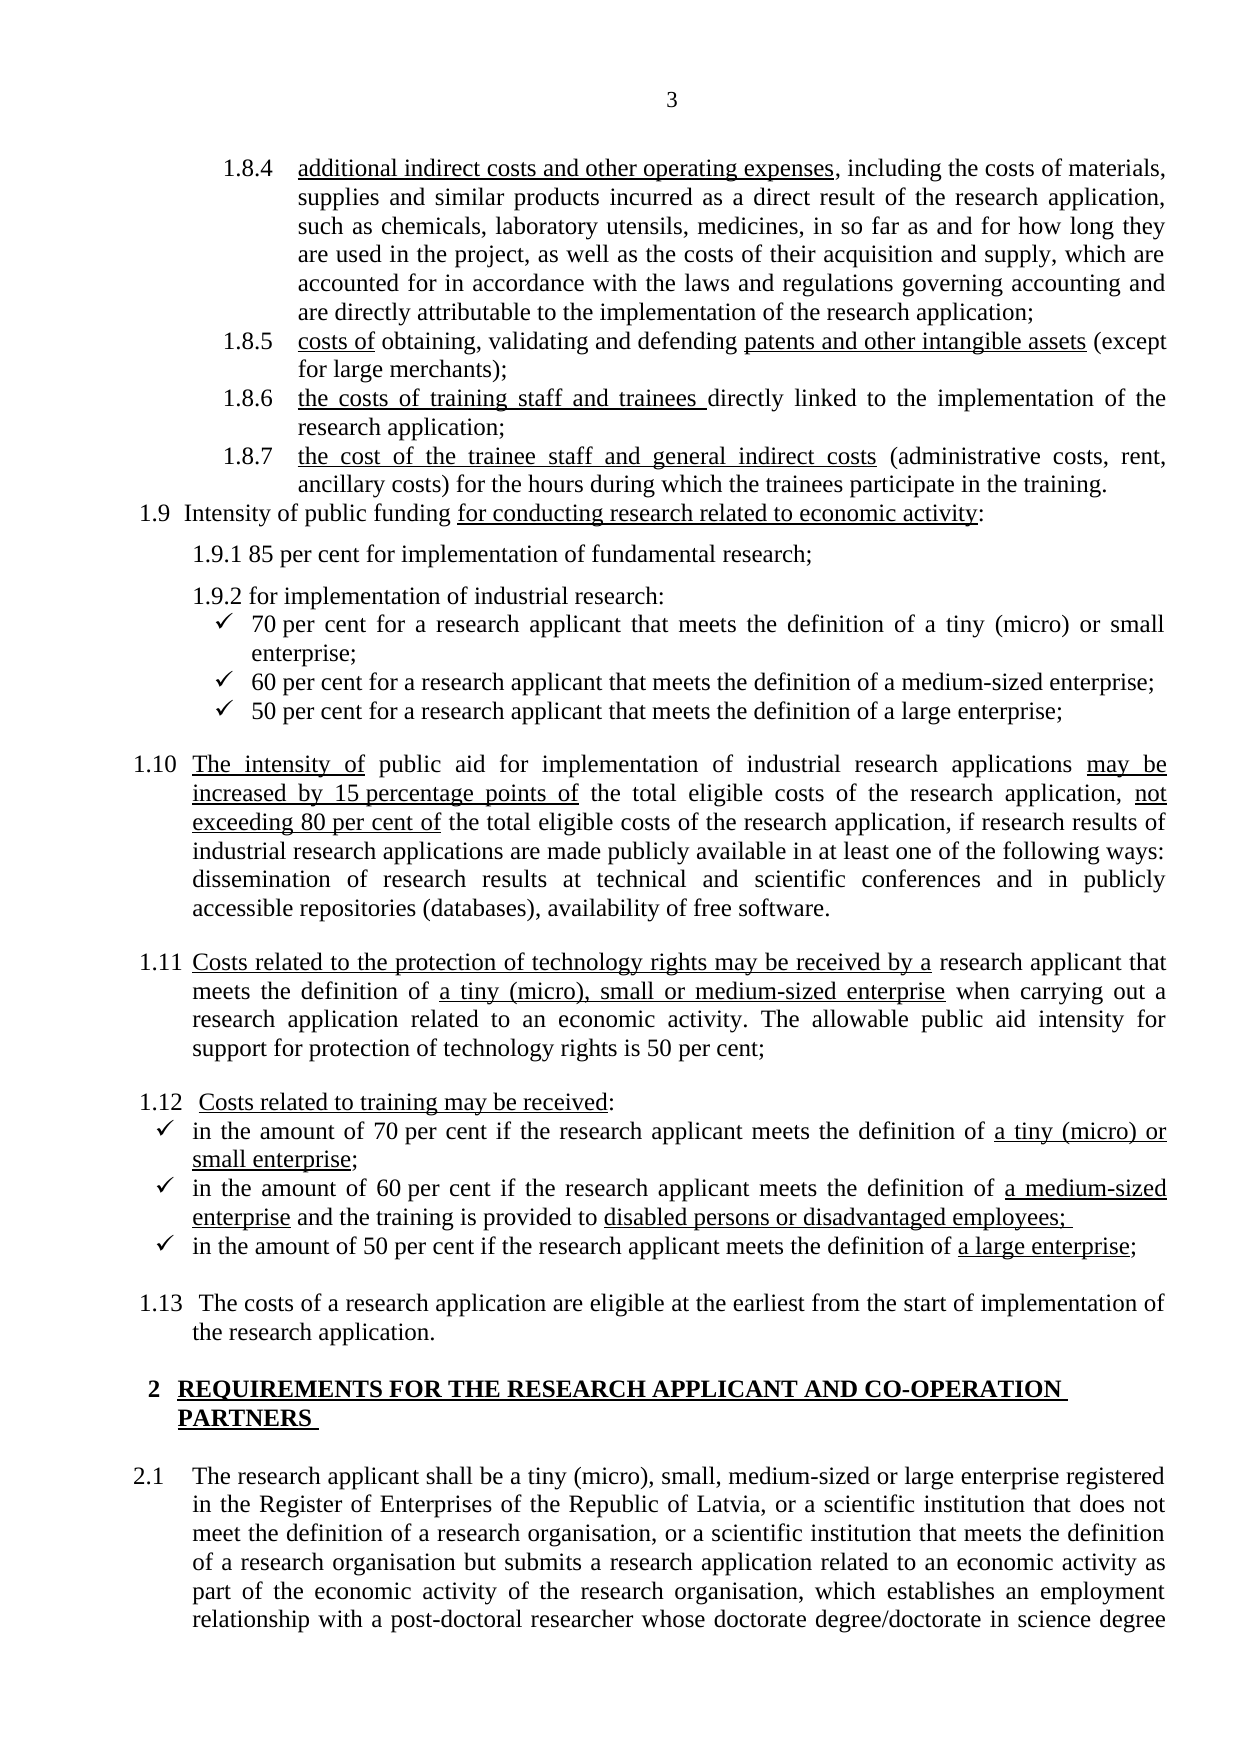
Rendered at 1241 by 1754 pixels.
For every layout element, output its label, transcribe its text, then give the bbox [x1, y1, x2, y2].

list Costs related to training may be received: [139, 1087, 1167, 1116]
list 60 per cent for a research applicant that meets the definition of a medium-sized enterprise; [214, 667, 1167, 696]
list the cost of the trainee staff and general indirect costs (administrative costs, rent, ancillary costs) for the hours during which the trainees participate in the training. [223, 441, 1167, 498]
list REQUIREMENTS FOR THE RESEARCH APPLICANT AND CO-OPERATION PARTNERS [148, 1374, 1167, 1432]
list Intensity of public funding for conducting research related to economic activity: [139, 498, 1167, 527]
list The costs of a research application are eligible at the earliest from the start of implementation of the research application. [139, 1288, 1167, 1346]
list 1.9.2 for implementation of industrial research: [192, 581, 1167, 609]
list 70 per cent for a research applicant that meets the definition of a tiny (micro) or small enterprise; [214, 609, 1167, 667]
list in the amount of 60 per cent if the research applicant meets the definition of a medium-sized enterprise and the training is provided to disabled persons or disadvantaged employees; [154, 1173, 1167, 1231]
list additional indirect costs and other operating expenses, including the costs of materials, supplies and similar products incurred as a direct result of the research application, such as chemicals, laboratory utensils, medicines, in so far as and for how long they are used in the project, as well as the costs of their acquisition and supply, which are accounted for in accordance with the laws and regulations governing accounting and are directly attributable to the implementation of the research application; [223, 153, 1167, 326]
list costs of obtaining, validating and defending patents and other intangible assets (except for large merchants); [223, 326, 1167, 383]
list in the amount of 70 per cent if the research applicant meets the definition of a tiny (micro) or small enterprise; [154, 1116, 1167, 1173]
list Costs related to the protection of technology rights may be received by a research applicant that meets the definition of a tiny (micro), small or medium-sized enterprise when carrying out a research application related to an economic activity. The allowable public aid intensity for support for protection of technology rights is 50 per cent; [139, 947, 1167, 1062]
list in the amount of 50 per cent if the research applicant meets the definition of a large enterprise; [154, 1231, 1167, 1259]
list 50 per cent for a research applicant that meets the definition of a large enterprise; [214, 696, 1167, 724]
list 1.9.1 85 per cent for implementation of fundamental research; [192, 539, 1167, 568]
list The intensity of public aid for implementation of industrial research applications may be increased by 15 percentage points of the total eligible costs of the research application, not exceeding 80 per cent of the total eligible costs of the research application, if research results of industrial research applications are made publicly available in at least one of the following ways: dissemination of research results at technical and scientific conferences and in publicly accessible repositories (databases), availability of free software. [133, 749, 1167, 922]
list the costs of training staff and trainees directly linked to the implementation of the research application; [223, 383, 1167, 441]
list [133, 1461, 1167, 1633]
